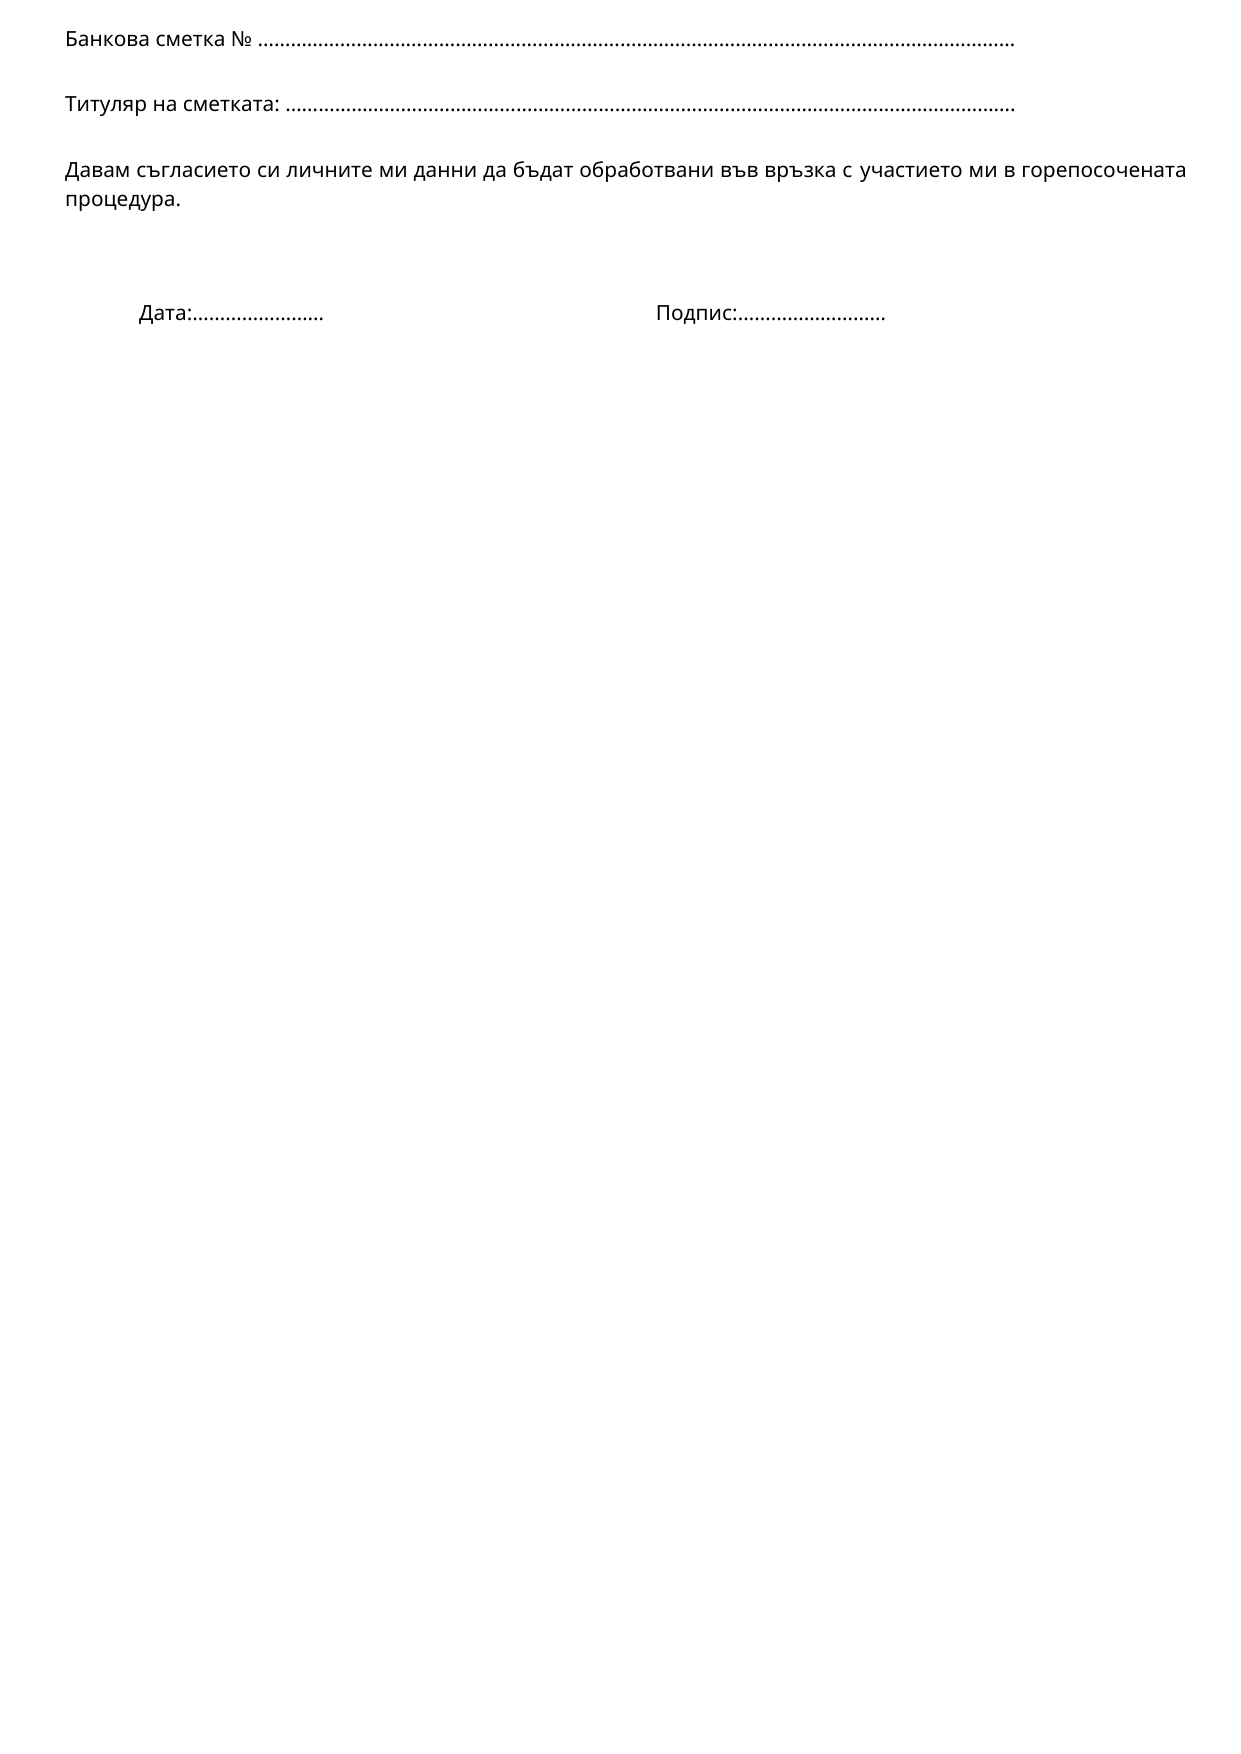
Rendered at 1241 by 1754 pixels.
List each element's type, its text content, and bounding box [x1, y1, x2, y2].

text Дата:…………………… Подпис:……………………… [65, 298, 1187, 326]
text Давам съгласието си личните ми данни да бъдат обработвани във връзка с участието ми в горепосочената процедура. [65, 156, 1187, 212]
text Титуляр на сметката: ……………………………………………………………………………………………………………………. [65, 89, 1187, 118]
text Банкова сметка № ………………………………………………………………………………………………………………………… [65, 24, 1187, 52]
